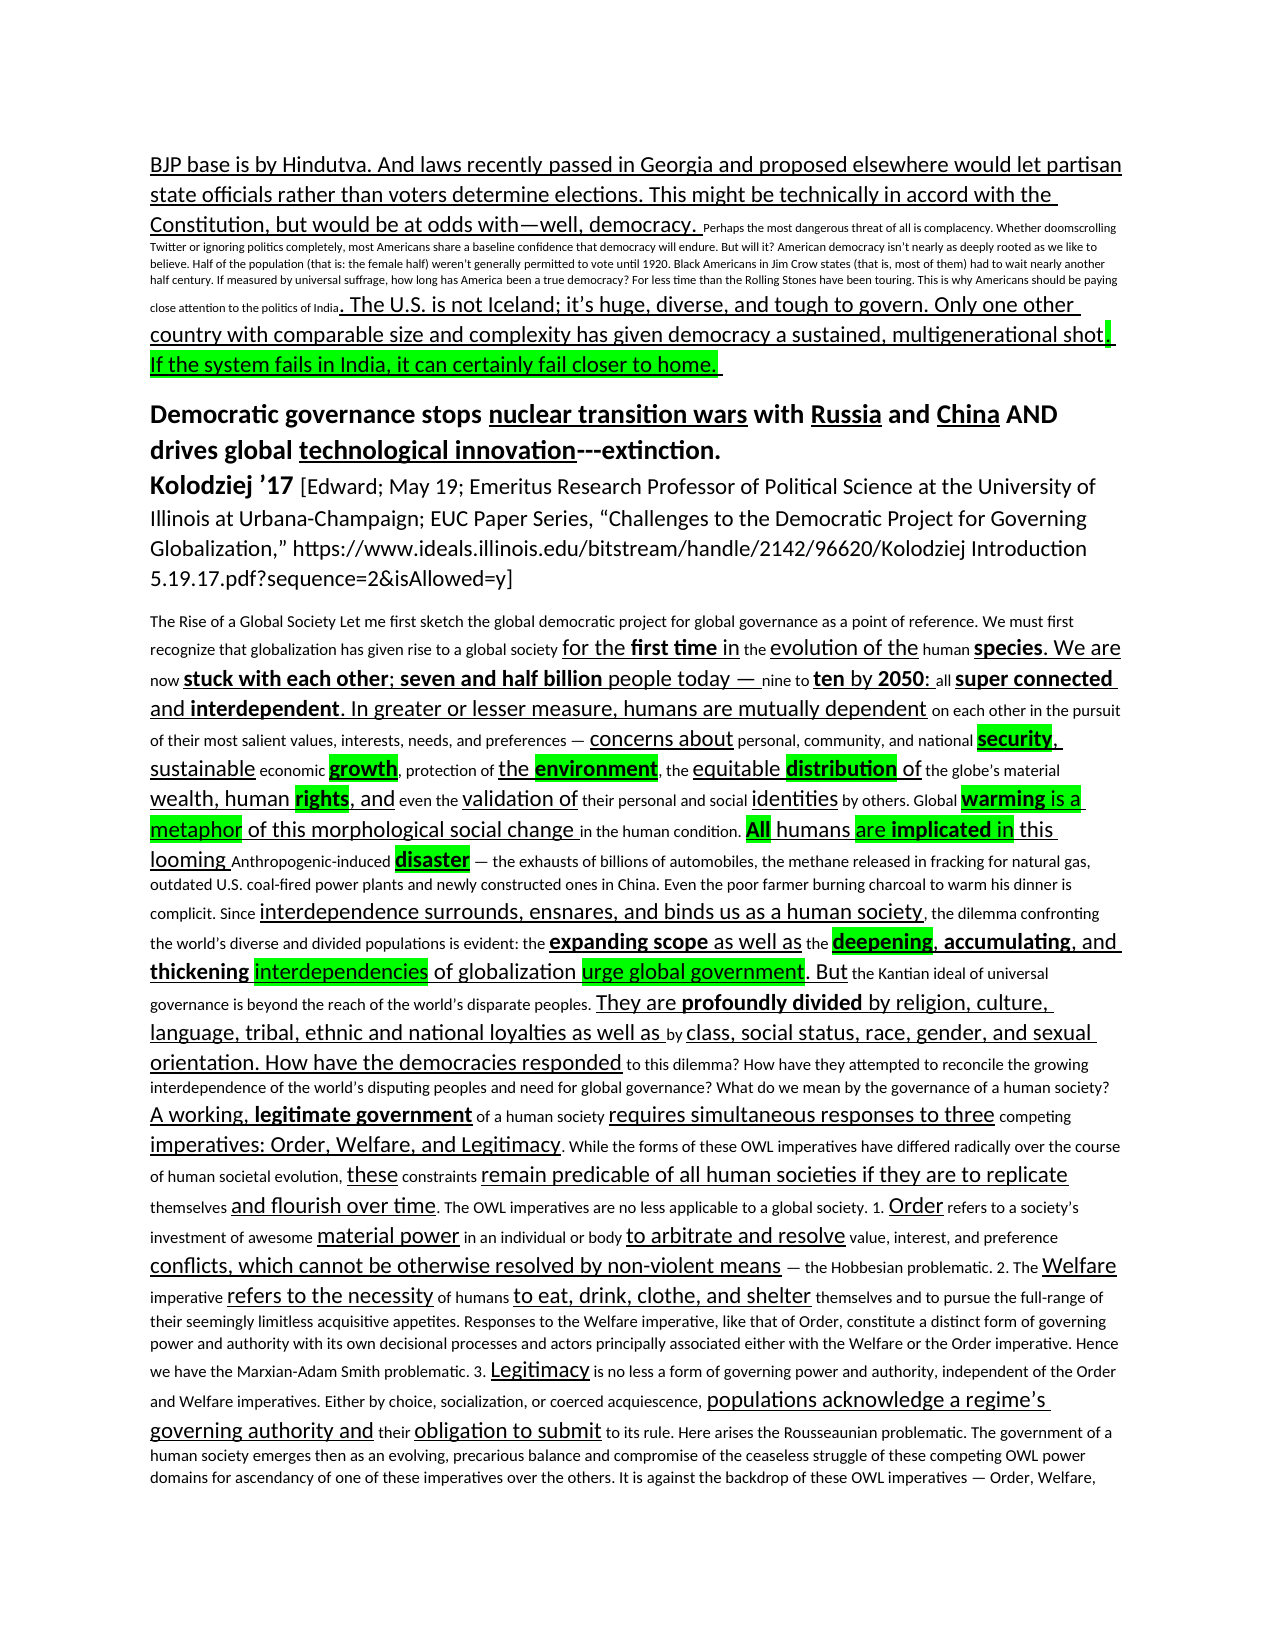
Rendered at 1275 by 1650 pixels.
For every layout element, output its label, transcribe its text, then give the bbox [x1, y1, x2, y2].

text Kolodziej ’17 [Edward; May 19; Emeritus Research Professor of Political Science at the University of Illinois at Urbana-Champaign; EUC Paper Series, “Challenges to the Democratic Project for Governing Globalization,” https://www.ideals.illinois.edu/bitstream/handle/2142/96620/Kolodziej Introduction 5.19.17.pdf?sequence=2&isAllowed=y] [150, 468, 1125, 592]
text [150, 150, 1125, 378]
text Democratic governance stops nuclear transition wars with Russia and China AND drives global technological innovation---extinction. [150, 397, 1125, 466]
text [150, 611, 1125, 1488]
